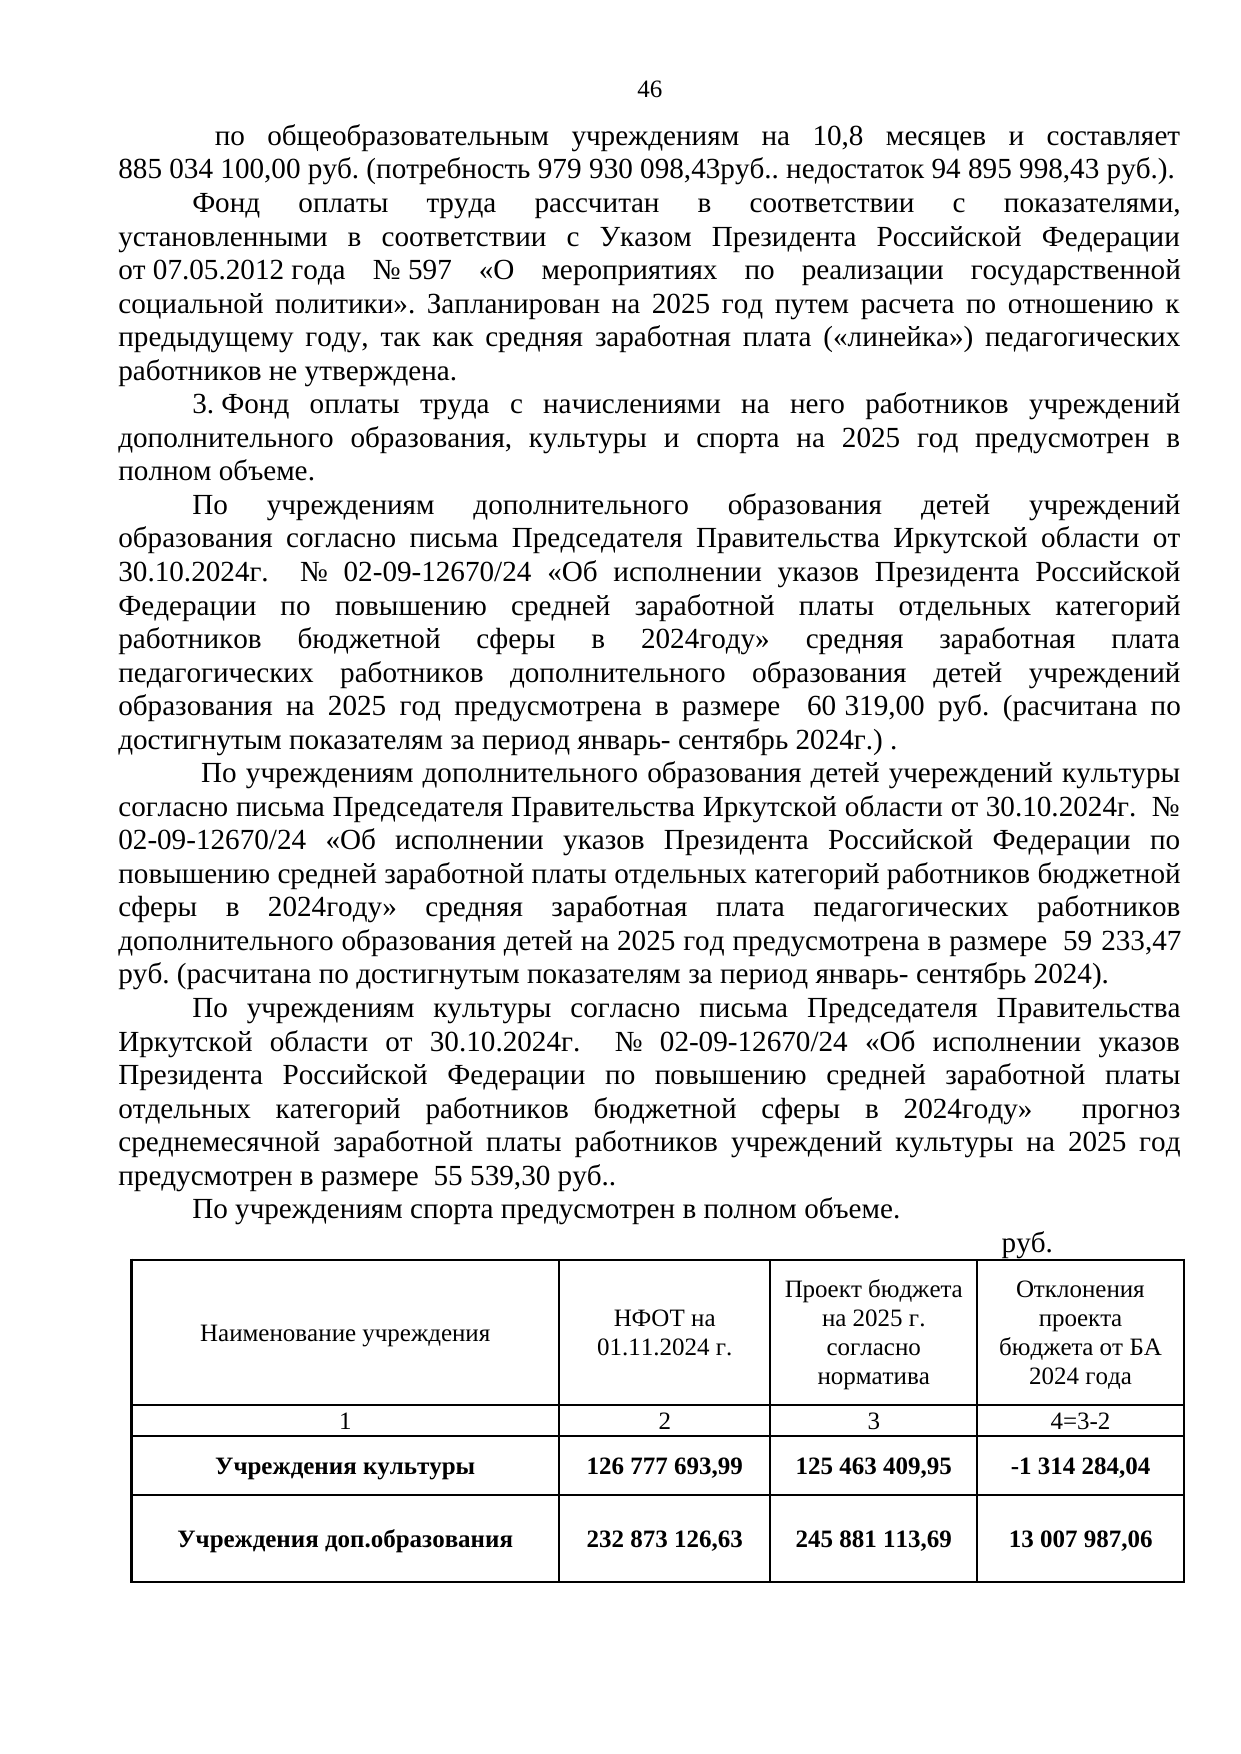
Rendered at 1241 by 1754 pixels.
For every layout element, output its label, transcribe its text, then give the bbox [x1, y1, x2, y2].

text По учреждениям дополнительного образования детей учереждений культуры согласно письма Председателя Правительства Иркутской области от 30.10.2024г. № 02-09-12670/24 «Об исполнении указов Президента Российской Федерации по повышению средней заработной платы отдельных категорий работников бюджетной сферы в 2024году» средняя заработная плата педагогических работников дополнительного образования детей на 2025 год предусмотрена в размере 59 233,47 руб. (расчитана по достигнутым показателям за период январь- сентябрь 2024). [118, 755, 1181, 990]
table_cell 2 [560, 1406, 769, 1435]
table_cell Учреждения культуры [133, 1437, 558, 1493]
table_cell 4=3-2 [978, 1406, 1183, 1435]
table_header НФОТ на 01.11.2024 г. [560, 1261, 769, 1403]
table_cell Учреждения доп.образования [133, 1496, 558, 1581]
table_cell 1 [133, 1406, 558, 1435]
table_header Наименование учреждения [133, 1261, 558, 1403]
text Фонд оплаты труда рассчитан в соответствии с показателями, установленными в соответствии с Указом Президента Российской Федерации от 07.05.2012 года № 597 «О мероприятиях по реализации государственной социальной политики». Запланирован на 2025 год путем расчета по отношению к предыдущему году, так как средняя заработная плата («линейка») педагогических работников не утверждена. [118, 185, 1181, 386]
text по общеобразовательным учреждениям на 10,8 месяцев и составляет 885 034 100,00 руб. (потребность 979 930 098,43руб.. недостаток 94 895 998,43 руб.). [118, 118, 1181, 185]
table_cell 232 873 126,63 [560, 1496, 769, 1581]
table_cell -1 314 284,04 [978, 1437, 1183, 1493]
table_header Проект бюджета на 2025 г. согласно норматива [771, 1261, 976, 1403]
text По учреждениям спорта предусмотрен в полном объеме. [118, 1191, 1181, 1225]
table_header Отклонения проекта бюджета от БА 2024 года [978, 1261, 1183, 1403]
text руб. [118, 1225, 1181, 1258]
table_cell 13 007 987,06 [978, 1496, 1183, 1581]
text По учреждениям культуры согласно письма Председателя Правительства Иркутской области от 30.10.2024г. № 02-09-12670/24 «Об исполнении указов Президента Российской Федерации по повышению средней заработной платы отдельных категорий работников бюджетной сферы в 2024году» прогноз среднемесячной заработной платы работников учреждений культуры на 2025 год предусмотрен в размере 55 539,30 руб.. [118, 990, 1181, 1191]
text По учреждениям дополнительного образования детей учреждений образования согласно письма Председателя Правительства Иркутской области от 30.10.2024г. № 02-09-12670/24 «Об исполнении указов Президента Российской Федерации по повышению средней заработной платы отдельных категорий работников бюджетной сферы в 2024году» средняя заработная плата педагогических работников дополнительного образования детей учреждений образования на 2025 год предусмотрена в размере 60 319,00 руб. (расчитана по достигнутым показателям за период январь- сентябрь 2024г.) . [118, 487, 1181, 755]
table_cell 125 463 409,95 [771, 1437, 976, 1493]
table_cell 245 881 113,69 [771, 1496, 976, 1581]
text 3. Фонд оплаты труда с начислениями на него работников учреждений дополнительного образования, культуры и спорта на 2025 год предусмотрен в полном объеме. [118, 386, 1181, 487]
table_cell 3 [771, 1406, 976, 1435]
table_cell 126 777 693,99 [560, 1437, 769, 1493]
